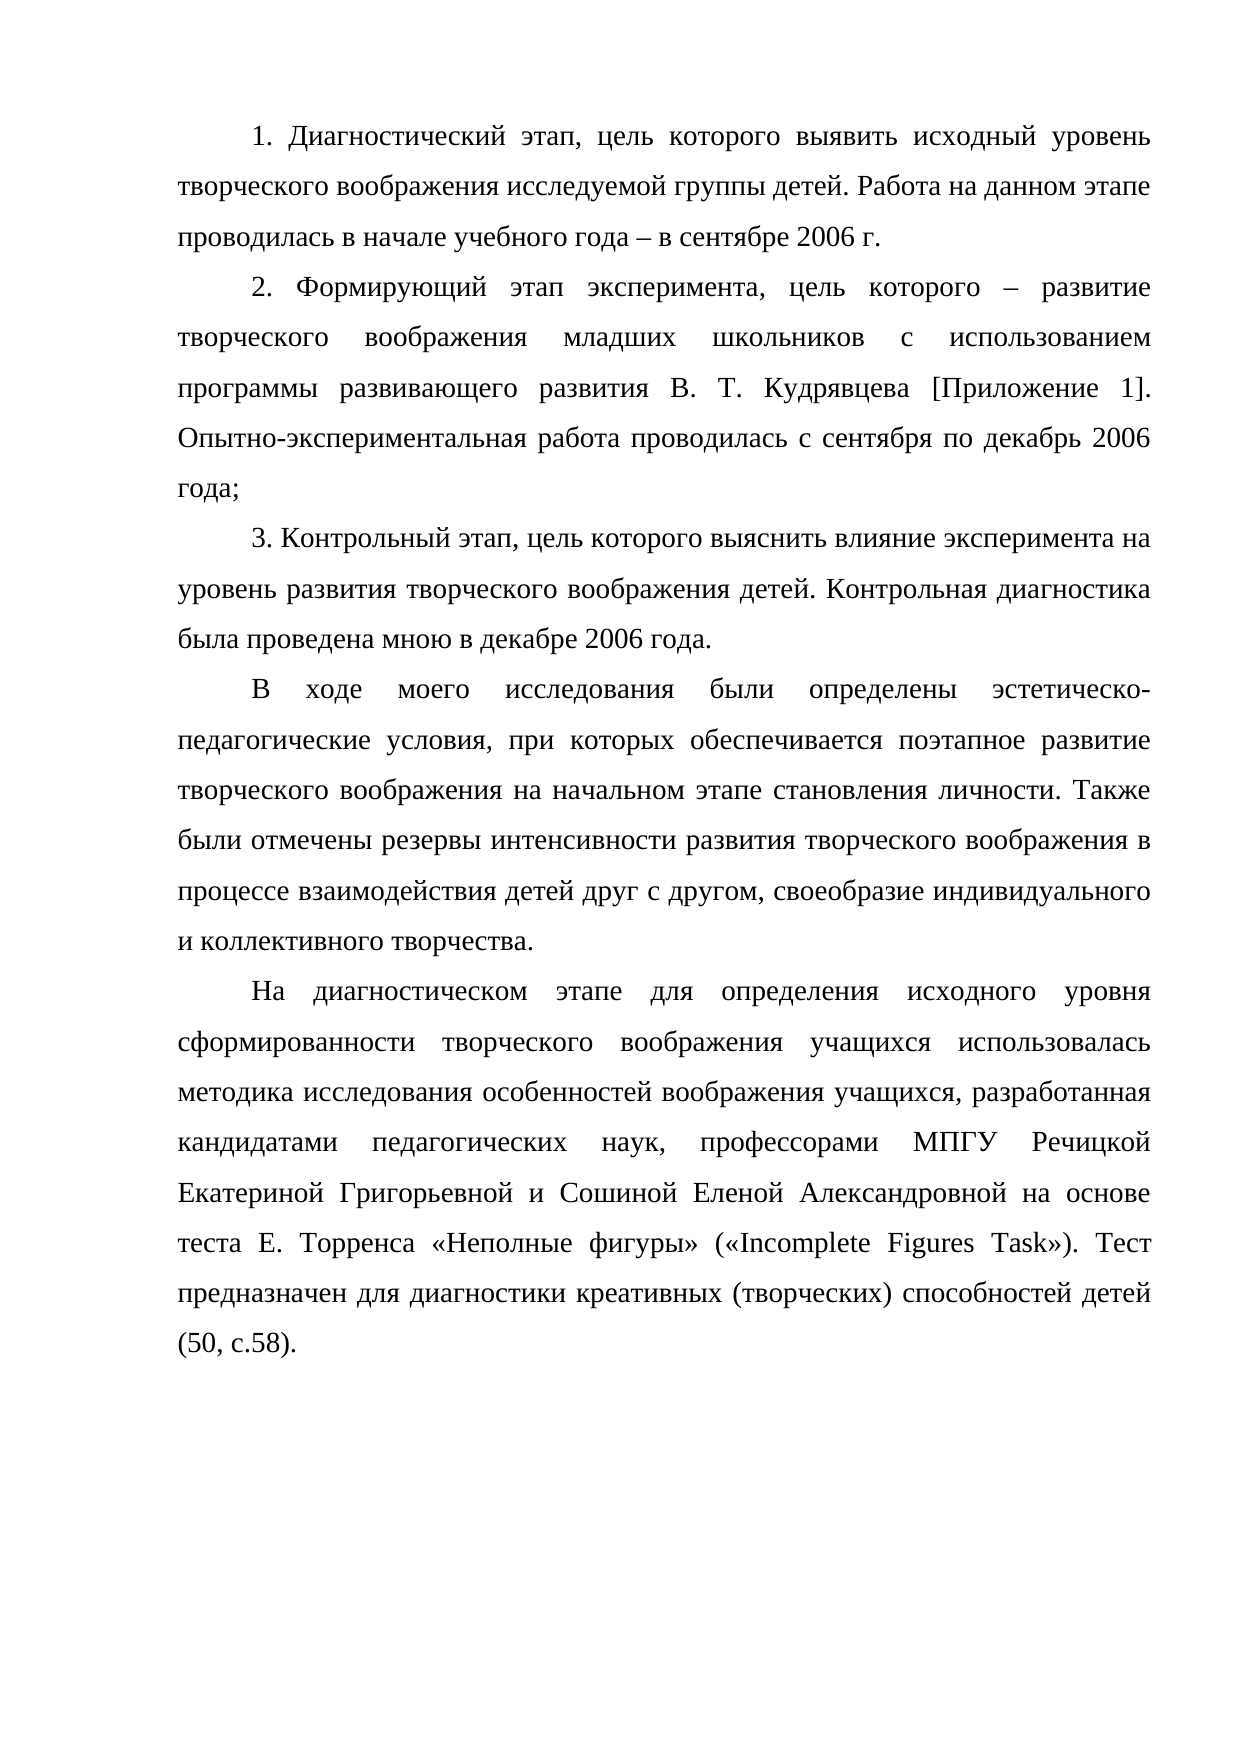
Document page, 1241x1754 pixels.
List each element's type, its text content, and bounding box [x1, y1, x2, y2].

text 3. Контрольный этап, цель которого выяснить влияние эксперимента на уровень развития творческого воображения детей. Контрольная диагностика была проведена мною в декабре 2006 года. [177, 521, 1152, 655]
text 1. Диагностический этап, цель которого выявить исходный уровень творческого воображения исследуемой группы детей. Работа на данном этапе проводилась в начале учебного года – в сентябре 2006 г. [177, 118, 1152, 252]
text 2. Формирующий этап эксперимента, цель которого – развитие творческого воображения младших школьников с использованием программы развивающего развития В. Т. Кудрявцева [Приложение 1]. Опытно-экспериментальная работа проводилась с сентября по декабрь 2006 года; [177, 269, 1152, 504]
text На диагностическом этапе для определения исходного уровня сформированности творческого воображения учащихся использовалась методика исследования особенностей воображения учащихся, разработанная кандидатами педагогических наук, профессорами МПГУ Речицкой Екатериной Григорьевной и Сошиной Еленой Александровной на основе теста Е. Торренса «Неполные фигуры» («Incomplete Figures Тask»). Тест предназначен для диагностики креативных (творческих) способностей детей (50, с.58). [177, 973, 1152, 1359]
text В ходе моего исследования были определены эстетическо-педагогические условия, при которых обеспечивается поэтапное развитие творческого воображения на начальном этапе становления личности. Также были отмечены резервы интенсивности развития творческого воображения в процессе взаимодействия детей друг с другом, своеобразие индивидуального и коллективного творчества. [177, 672, 1152, 957]
